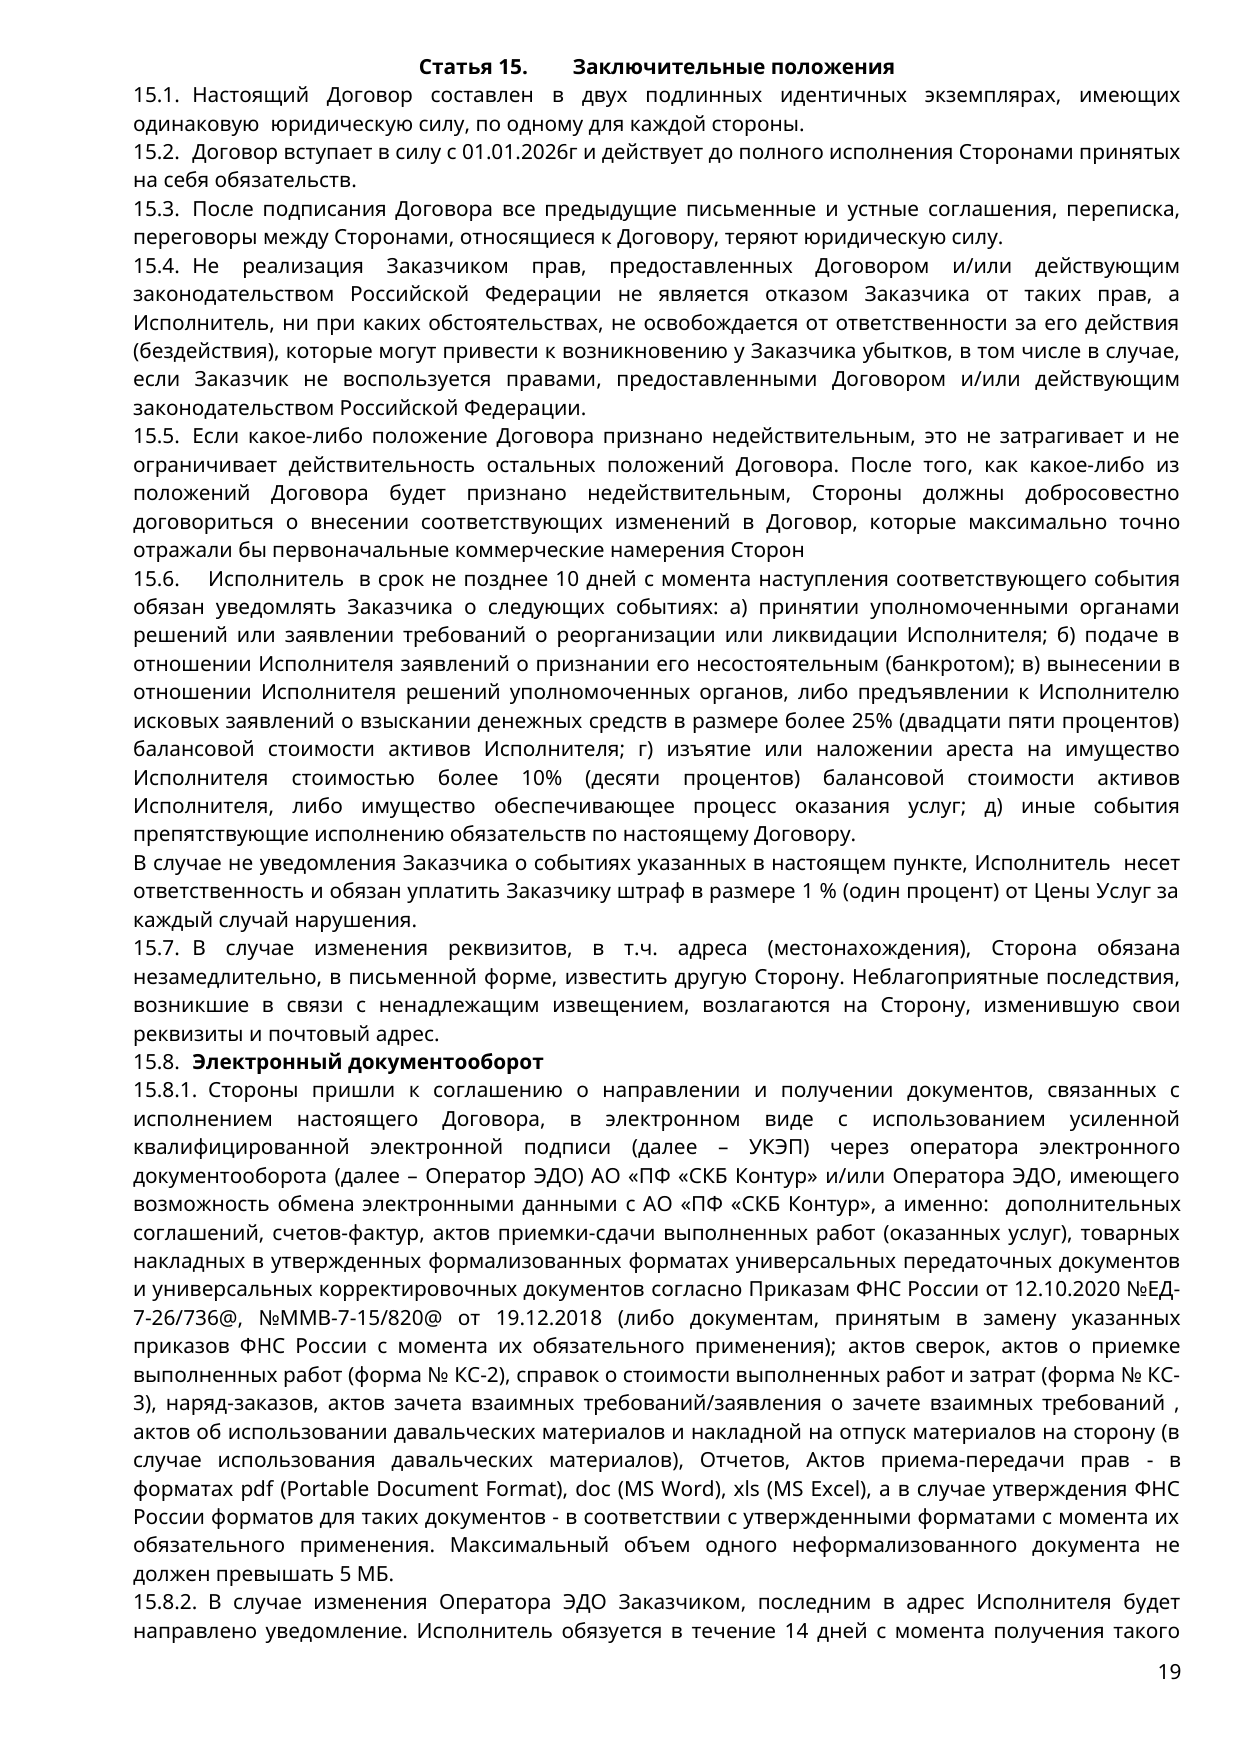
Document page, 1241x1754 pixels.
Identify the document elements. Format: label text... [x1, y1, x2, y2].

list После подписания Договора все предыдущие письменные и устные соглашения, переписка, переговоры между Сторонами, относящиеся к Договору, теряют юридическую силу. [133, 194, 1181, 251]
list В случае изменения реквизитов, в т.ч. адреса (местонахождения), Сторона обязана незамедлительно, в письменной форме, известить другую Сторону. Неблагоприятные последствия, возникшие в связи с ненадлежащим извещением, возлагаются на Сторону, изменившую свои реквизиты и почтовый адрес. [133, 933, 1181, 1047]
list В случае не уведомления Заказчика о событиях указанных в настоящем пункте, Исполнитель несет ответственность и обязан уплатить Заказчику штраф в размере 1 % (один процент) от Цены Услуг за каждый случай нарушения. [133, 848, 1181, 933]
list Если какое-либо положение Договора признано недействительным, это не затрагивает и не ограничивает действительность остальных положений Договора. После того, как какое-либо из положений Договора будет признано недействительным, Стороны должны добросовестно договориться о внесении соответствующих изменений в Договор, которые максимально точно отражали бы первоначальные коммерческие намерения Сторон [133, 421, 1181, 564]
list Электронный документооборот [133, 1047, 1181, 1076]
list Не реализация Заказчиком прав, предоставленных Договором и/или действующим законодательством Российской Федерации не является отказом Заказчика от таких прав, а Исполнитель, ни при каких обстоятельствах, не освобождается от ответственности за его действия (бездействия), которые могут привести к возникновению у Заказчика убытков, в том числе в случае, если Заказчик не воспользуется правами, предоставленными Договором и/или действующим законодательством Российской Федерации. [133, 251, 1181, 421]
subtitle Заключительные положения [133, 52, 1181, 80]
list Стороны пришли к соглашению о направлении и получении документов, связанных с исполнением настоящего Договора, в электронном виде с использованием усиленной квалифицированной электронной подписи (далее – УКЭП) через оператора электронного документооборота (далее – Оператор ЭДО) АО «ПФ «СКБ Контур» и/или Оператора ЭДО, имеющего возможность обмена электронными данными с АО «ПФ «СКБ Контур», а именно: дополнительных соглашений, счетов-фактур, актов приемки-сдачи выполненных работ (оказанных услуг), товарных накладных в утвержденных формализованных форматах универсальных передаточных документов и универсальных корректировочных документов согласно Приказам ФНС России от 12.10.2020 №ЕД-7-26/736@, №ММВ-7-15/820@ от 19.12.2018 (либо документам, принятым в замену указанных приказов ФНС России с момента их обязательного применения); актов сверок, актов о приемке выполненных работ (форма № КС-2), справок о стоимости выполненных работ и затрат (форма № КС-3), наряд-заказов, актов зачета взаимных требований/заявления о зачете взаимных требований , актов об использовании давальческих материалов и накладной на отпуск материалов на сторону (в случае использования давальческих материалов), Отчетов, Актов приема-передачи прав - в форматах pdf (Portable Document Format), doc (MS Word), xls (MS Excel), а в случае утверждения ФНС России форматов для таких документов - в соответствии с утвержденными форматами с момента их обязательного применения. Максимальный объем одного неформализованного документа не должен превышать 5 МБ. [133, 1076, 1181, 1587]
list Настоящий Договор составлен в двух подлинных идентичных экземплярах, имеющих одинаковую юридическую силу, по одному для каждой стороны. [133, 80, 1181, 137]
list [133, 1587, 1181, 1644]
list Договор вступает в силу с 01.01.2026г и действует до полного исполнения Сторонами принятых на себя обязательств. [133, 137, 1181, 194]
list Исполнитель в срок не позднее 10 дней с момента наступления соответствующего события обязан уведомлять Заказчика о следующих событиях: а) принятии уполномоченными органами решений или заявлении требований о реорганизации или ликвидации Исполнителя; б) подаче в отношении Исполнителя заявлений о признании его несостоятельным (банкротом); в) вынесении в отношении Исполнителя решений уполномоченных органов, либо предъявлении к Исполнителю исковых заявлений о взыскании денежных средств в размере более 25% (двадцати пяти процентов) балансовой стоимости активов Исполнителя; г) изъятие или наложении ареста на имущество Исполнителя стоимостью более 10% (десяти процентов) балансовой стоимости активов Исполнителя, либо имущество обеспечивающее процесс оказания услуг; д) иные события препятствующие исполнению обязательств по настоящему Договору. [133, 564, 1181, 848]
